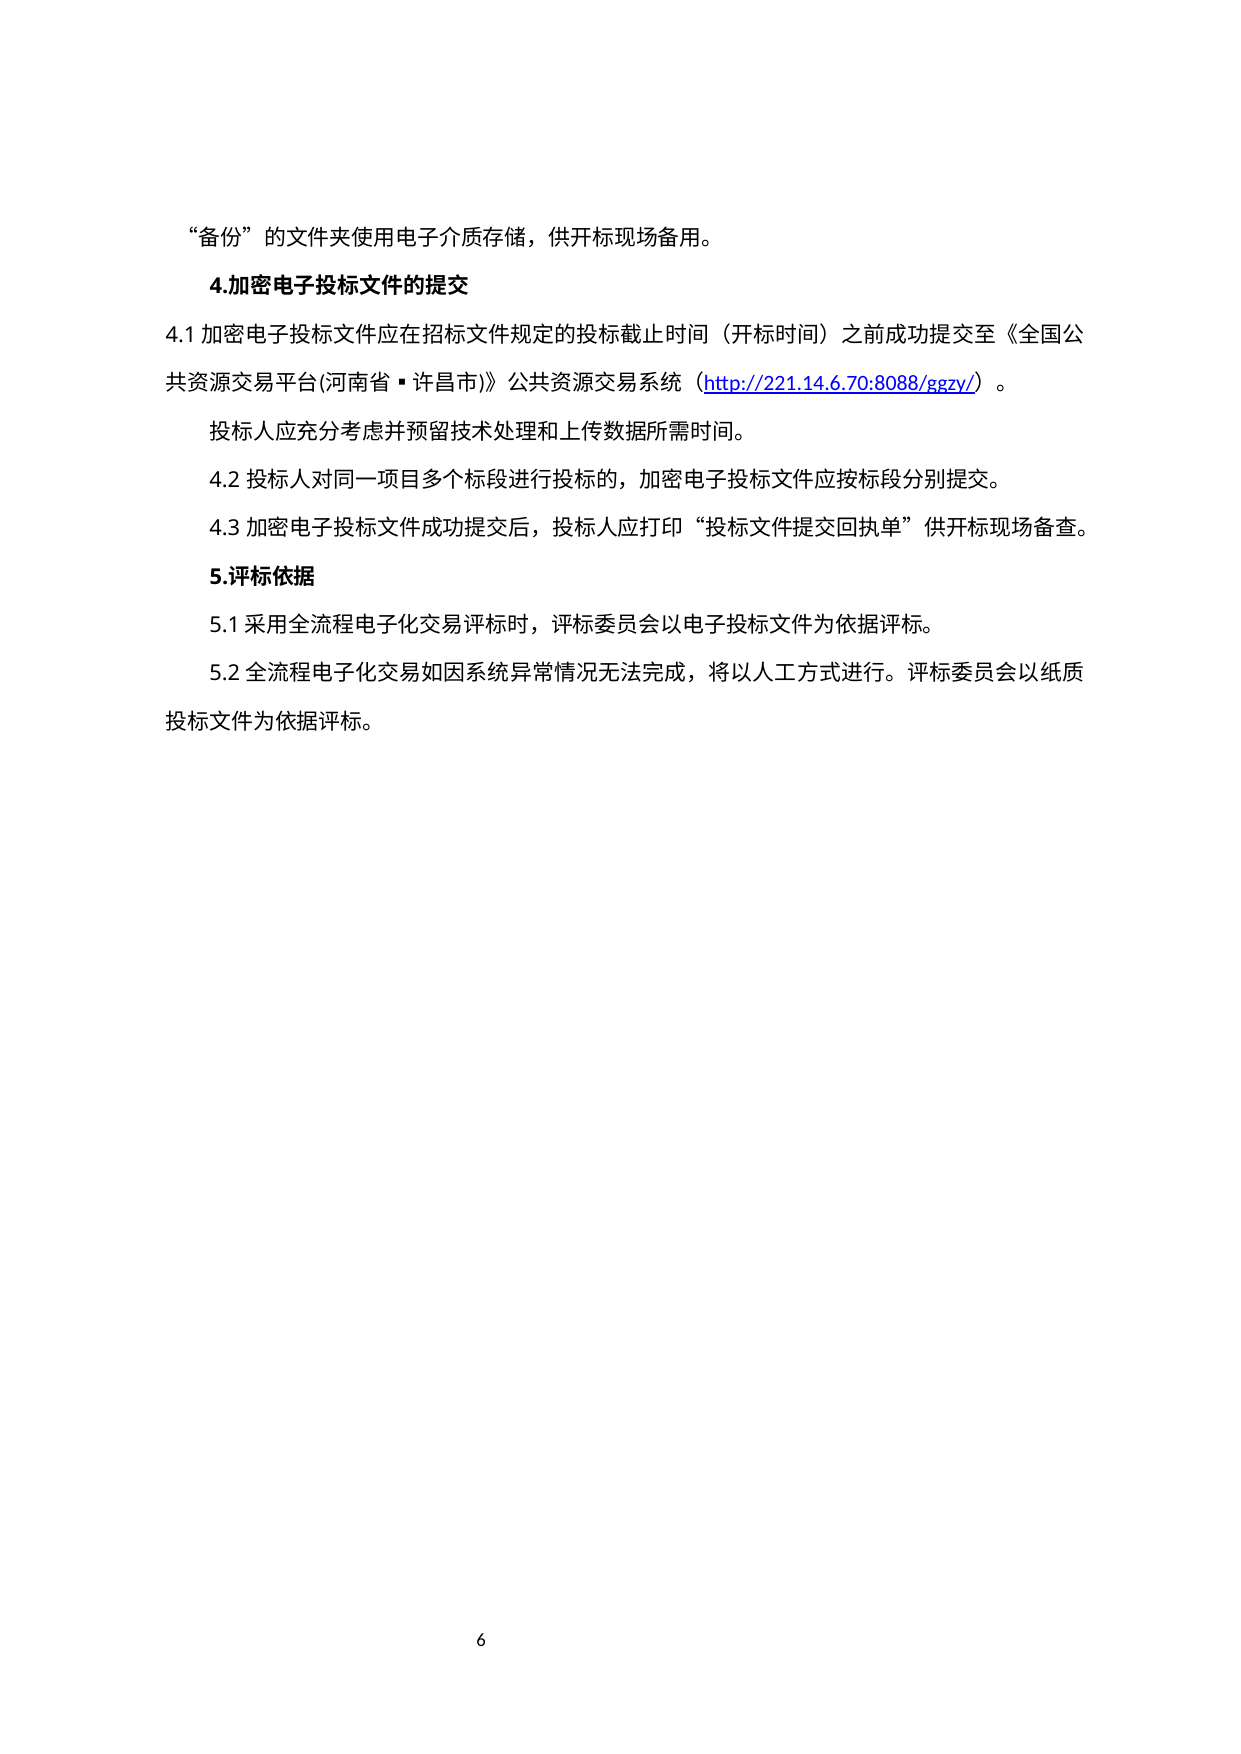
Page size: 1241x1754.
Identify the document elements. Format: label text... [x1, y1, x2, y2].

text 投标人应充分考虑并预留技术处理和上传数据所需时间。 [165, 413, 1087, 446]
text 5.1采用全流程电子化交易评标时，评标委员会以电子投标文件为依据评标。 [165, 607, 1087, 639]
text 5.2全流程电子化交易如因系统异常情况无法完成，将以人工方式进行。评标委员会以纸质投标文件为依据评标。 [165, 655, 1087, 736]
text 4.1加密电子投标文件应在招标文件规定的投标截止时间（开标时间）之前成功提交至《全国公共资源交易平台(河南省▪许昌市)》公共资源交易系统（http://221.14.6.70:8088/ggzy/）。 [165, 316, 1087, 397]
text 4.2 投标人对同一项目多个标段进行投标的，加密电子投标文件应按标段分别提交。 [165, 462, 1087, 494]
text 5.评标依据 [165, 558, 1087, 591]
text 4.加密电子投标文件的提交 [165, 268, 1087, 300]
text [176, 219, 1087, 252]
text 4.3 加密电子投标文件成功提交后，投标人应打印“投标文件提交回执单”供开标现场备查。 [165, 510, 1087, 542]
